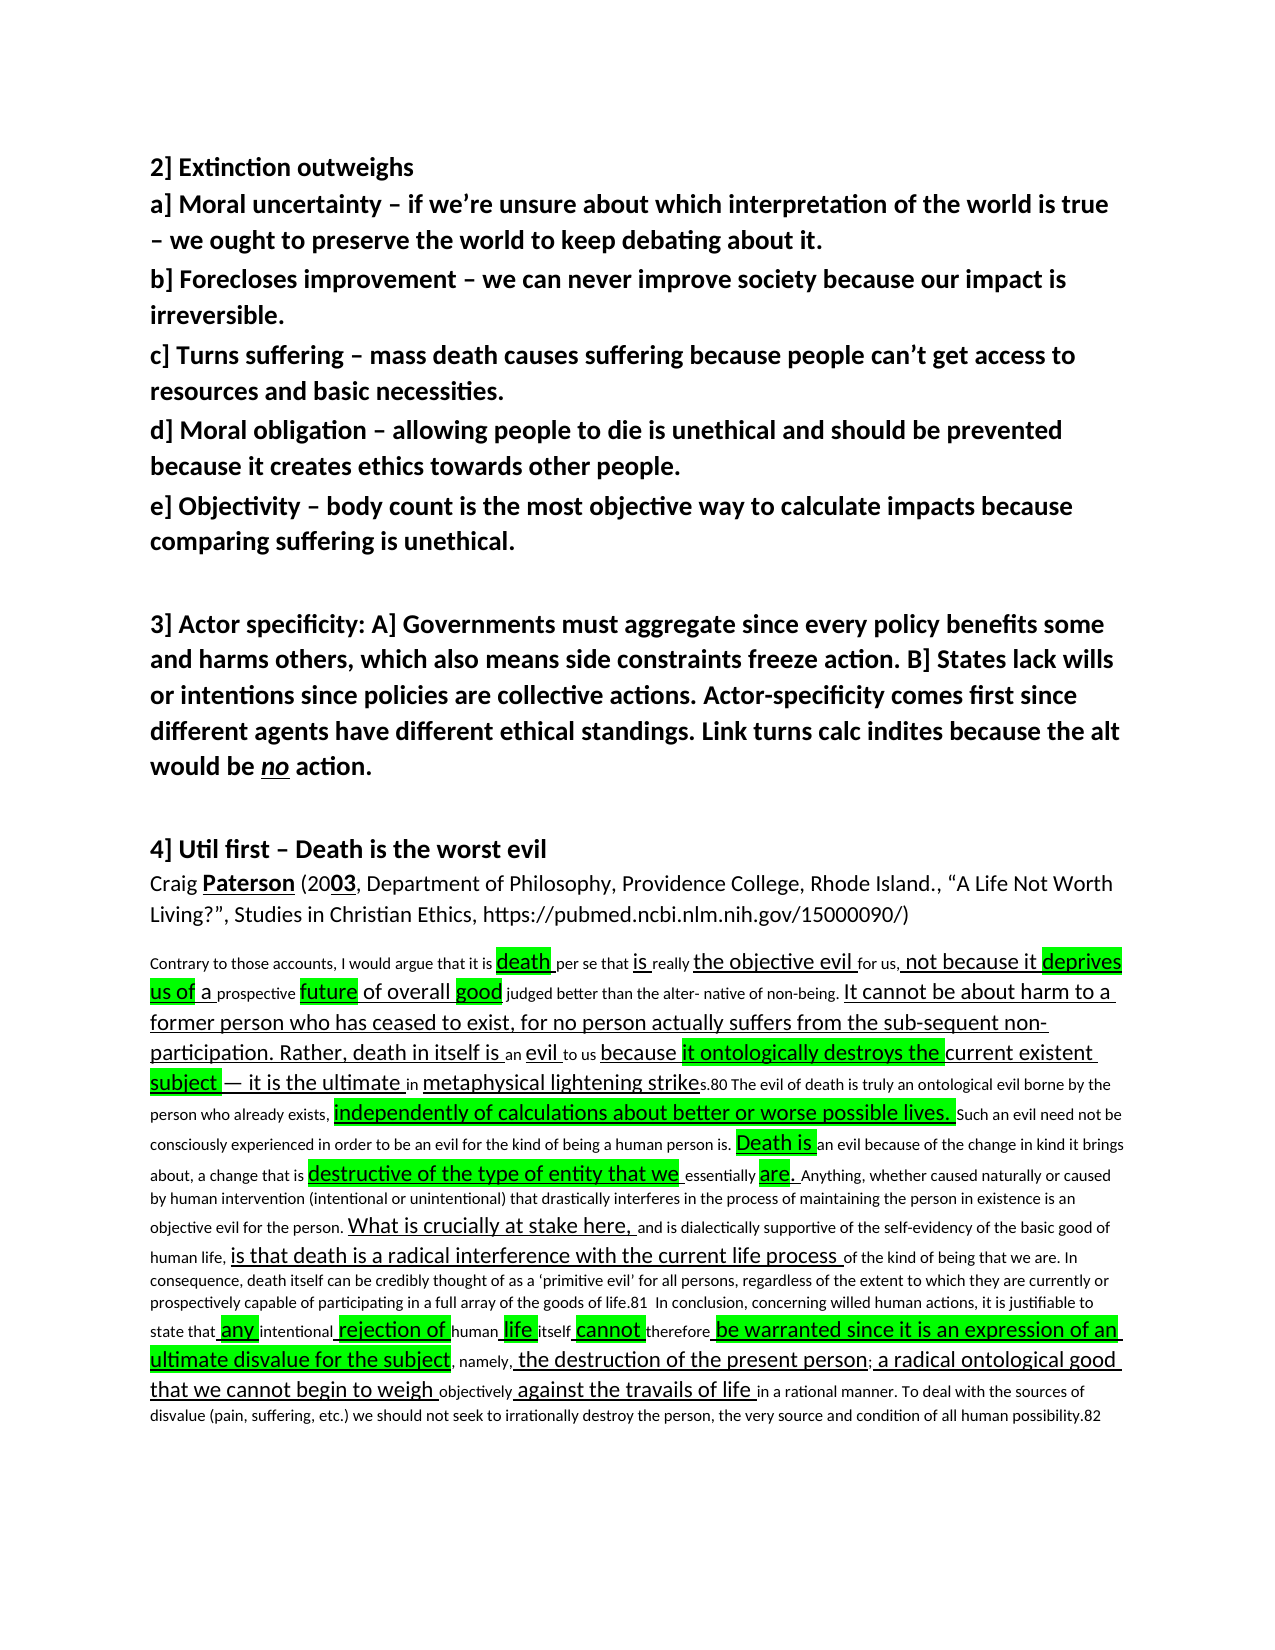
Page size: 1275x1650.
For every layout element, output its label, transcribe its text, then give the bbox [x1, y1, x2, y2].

text 3] Actor specificity: A] Governments must aggregate since every policy benefits some and harms others, which also means side constraints freeze action. B] States lack wills or intentions since policies are collective actions. Actor-specificity comes first since different agents have different ethical standings. Link turns calc indites because the alt would be no action. [150, 607, 1125, 782]
text Contrary to those accounts, I would argue that it is death per se that is really the objective evil for us, not because it deprives us of a prospective future of overall good judged better than the alter- native of non-being. It cannot be about harm to a former person who has ceased to exist, for no person actually suffers from the sub-sequent non-participation. Rather, death in itself is an evil to us because it ontologically destroys the current existent subject — it is the ultimate in metaphysical lightening strikes.80 The evil of death is truly an ontological evil borne by the person who already exists, independently of calculations about better or worse possible lives. Such an evil need not be consciously experienced in order to be an evil for the kind of being a human person is. Death is an evil because of the change in kind it brings about, a change that is destructive of the type of entity that we essentially are. Anything, whether caused naturally or caused by human intervention (intentional or unintentional) that drastically interferes in the process of maintaining the person in existence is an objective evil for the person. What is crucially at stake here, and is dialectically supportive of the self-evidency of the basic good of human life, is that death is a radical interference with the current life process of the kind of being that we are. In consequence, death itself can be credibly thought of as a ‘primitive evil’ for all persons, regardless of the extent to which they are currently or prospectively capable of participating in a full array of the goods of life.81 In conclusion, concerning willed human actions, it is justifiable to state that any intentional rejection of human life itself cannot therefore be warranted since it is an expression of an ultimate disvalue for the subject, namely, the destruction of the present person; a radical ontological good that we cannot begin to weigh objectively against the travails of life in a rational manner. To deal with the sources of disvalue (pain, suffering, etc.) we should not seek to irrationally destroy the person, the very source and condition of all human possibility.82 [150, 947, 1125, 1425]
subtitle c] Turns suffering – mass death causes suffering because people can’t get access to resources and basic necessities. [150, 338, 1125, 407]
subtitle d] Moral obligation – allowing people to die is unethical and should be prevented because it creates ethics towards other people. [150, 413, 1125, 482]
text Craig Paterson (2003, Department of Philosophy, Providence College, Rhode Island., “A Life Not Worth Living?”, Studies in Christian Ethics, https://pubmed.ncbi.nlm.nih.gov/15000090/) [150, 868, 1125, 928]
subtitle a] Moral uncertainty – if we’re unsure about which interpretation of the world is true – we ought to preserve the world to keep debating about it. [150, 187, 1125, 256]
subtitle e] Objectivity – body count is the most objective way to calculate impacts because comparing suffering is unethical. [150, 489, 1125, 557]
subtitle 2] Extinction outweighs [150, 150, 1125, 183]
subtitle b] Forecloses improvement – we can never improve society because our impact is irreversible. [150, 263, 1125, 331]
subtitle 4] Util first – Death is the worst evil [150, 832, 1125, 865]
